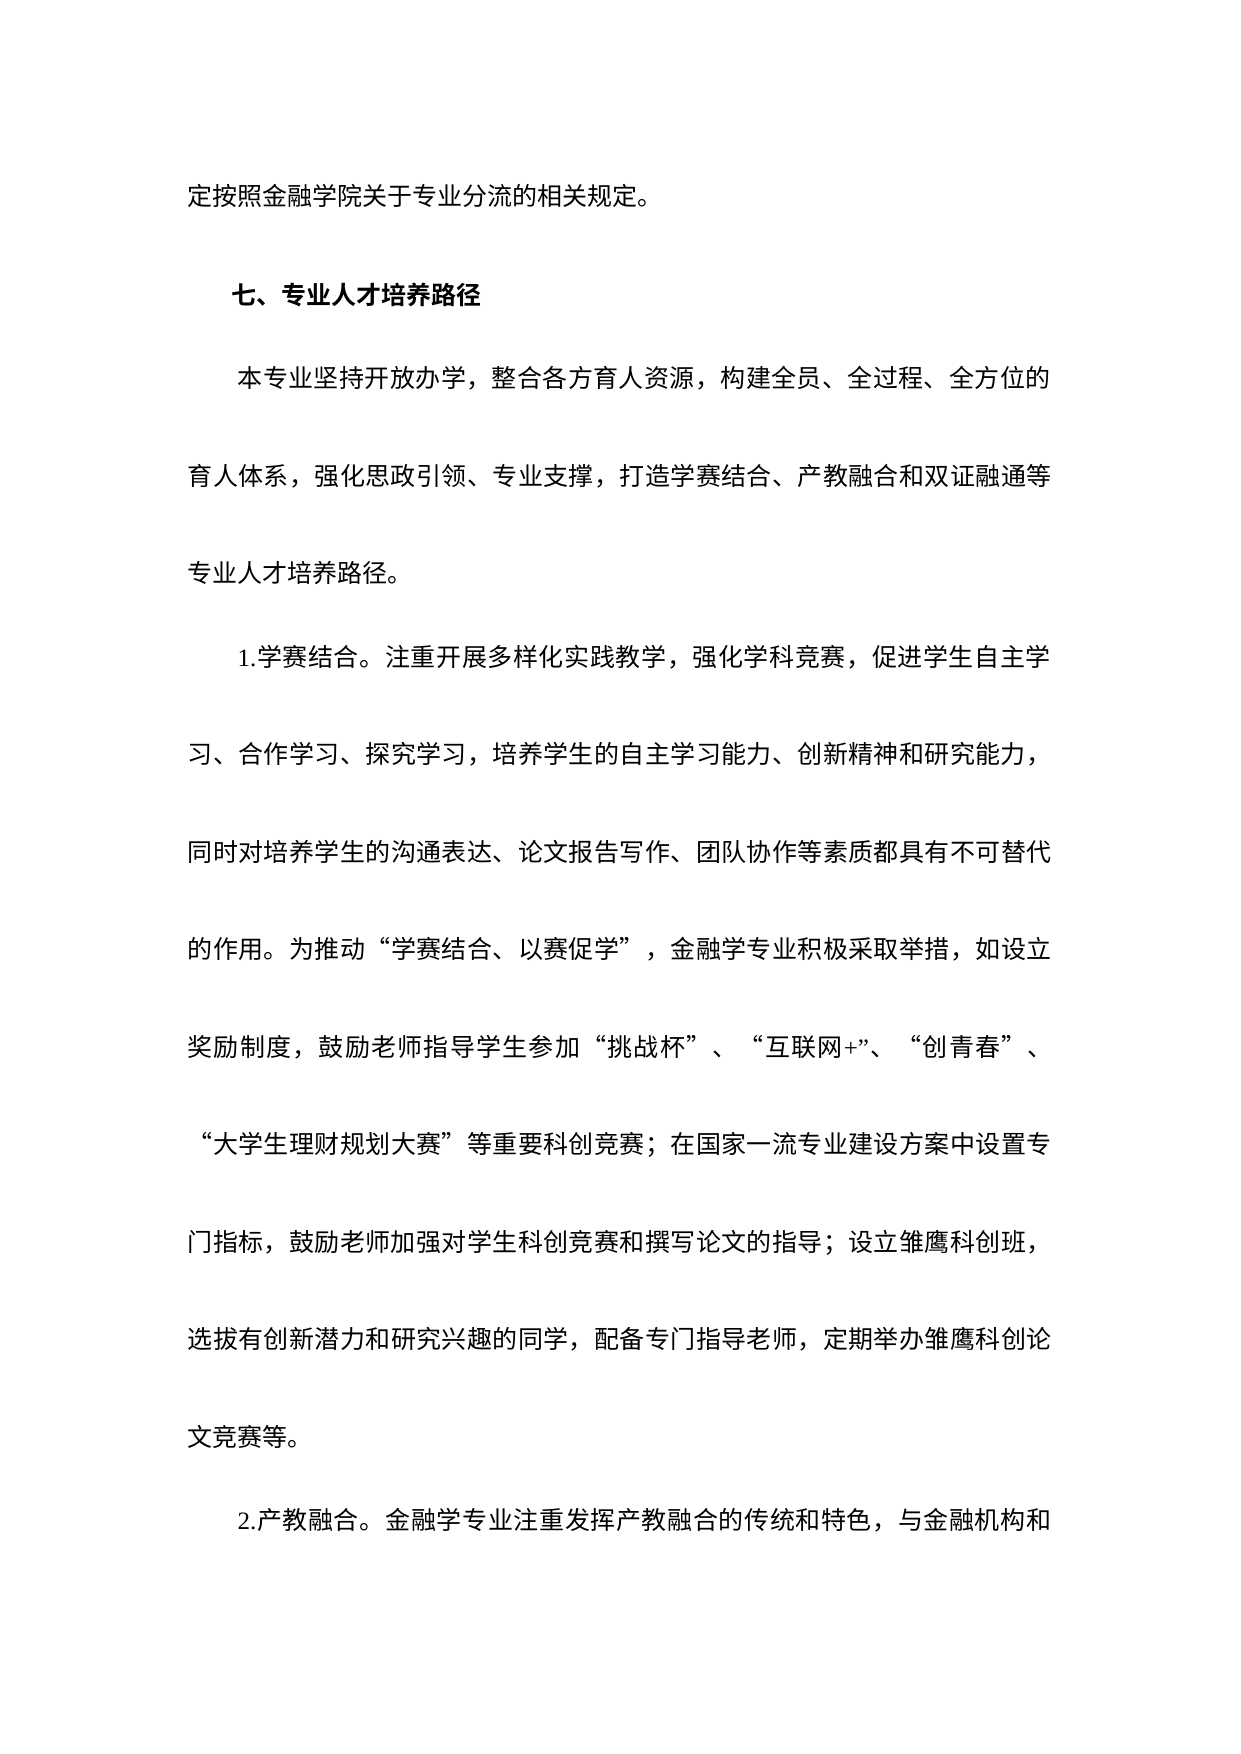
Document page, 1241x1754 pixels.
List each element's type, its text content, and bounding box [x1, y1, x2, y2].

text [187, 1486, 1053, 1551]
text 1.学赛结合。注重开展多样化实践教学，强化学科竞赛，促进学生自主学习、合作学习、探究学习，培养学生的自主学习能力、创新精神和研究能力，同时对培养学生的沟通表达、论文报告写作、团队协作等素质都具有不可替代的作用。为推动“学赛结合、以赛促学”，金融学专业积极采取举措，如设立奖励制度，鼓励老师指导学生参加“挑战杯”、“互联网+”、“创青春”、“大学生理财规划大赛”等重要科创竞赛；在国家一流专业建设方案中设置专门指标，鼓励老师加强对学生科创竞赛和撰写论文的指导；设立雏鹰科创班，选拔有创新潜力和研究兴趣的同学，配备专门指导老师，定期举办雏鹰科创论文竞赛等。 [187, 623, 1053, 1468]
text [187, 162, 1053, 227]
text 本专业坚持开放办学，整合各方育人资源，构建全员、全过程、全方位的育人体系，强化思政引领、专业支撑，打造学赛结合、产教融合和双证融通等专业人才培养路径。 [187, 344, 1053, 604]
subtitle 七、专业人才培养路径 [231, 261, 1053, 326]
